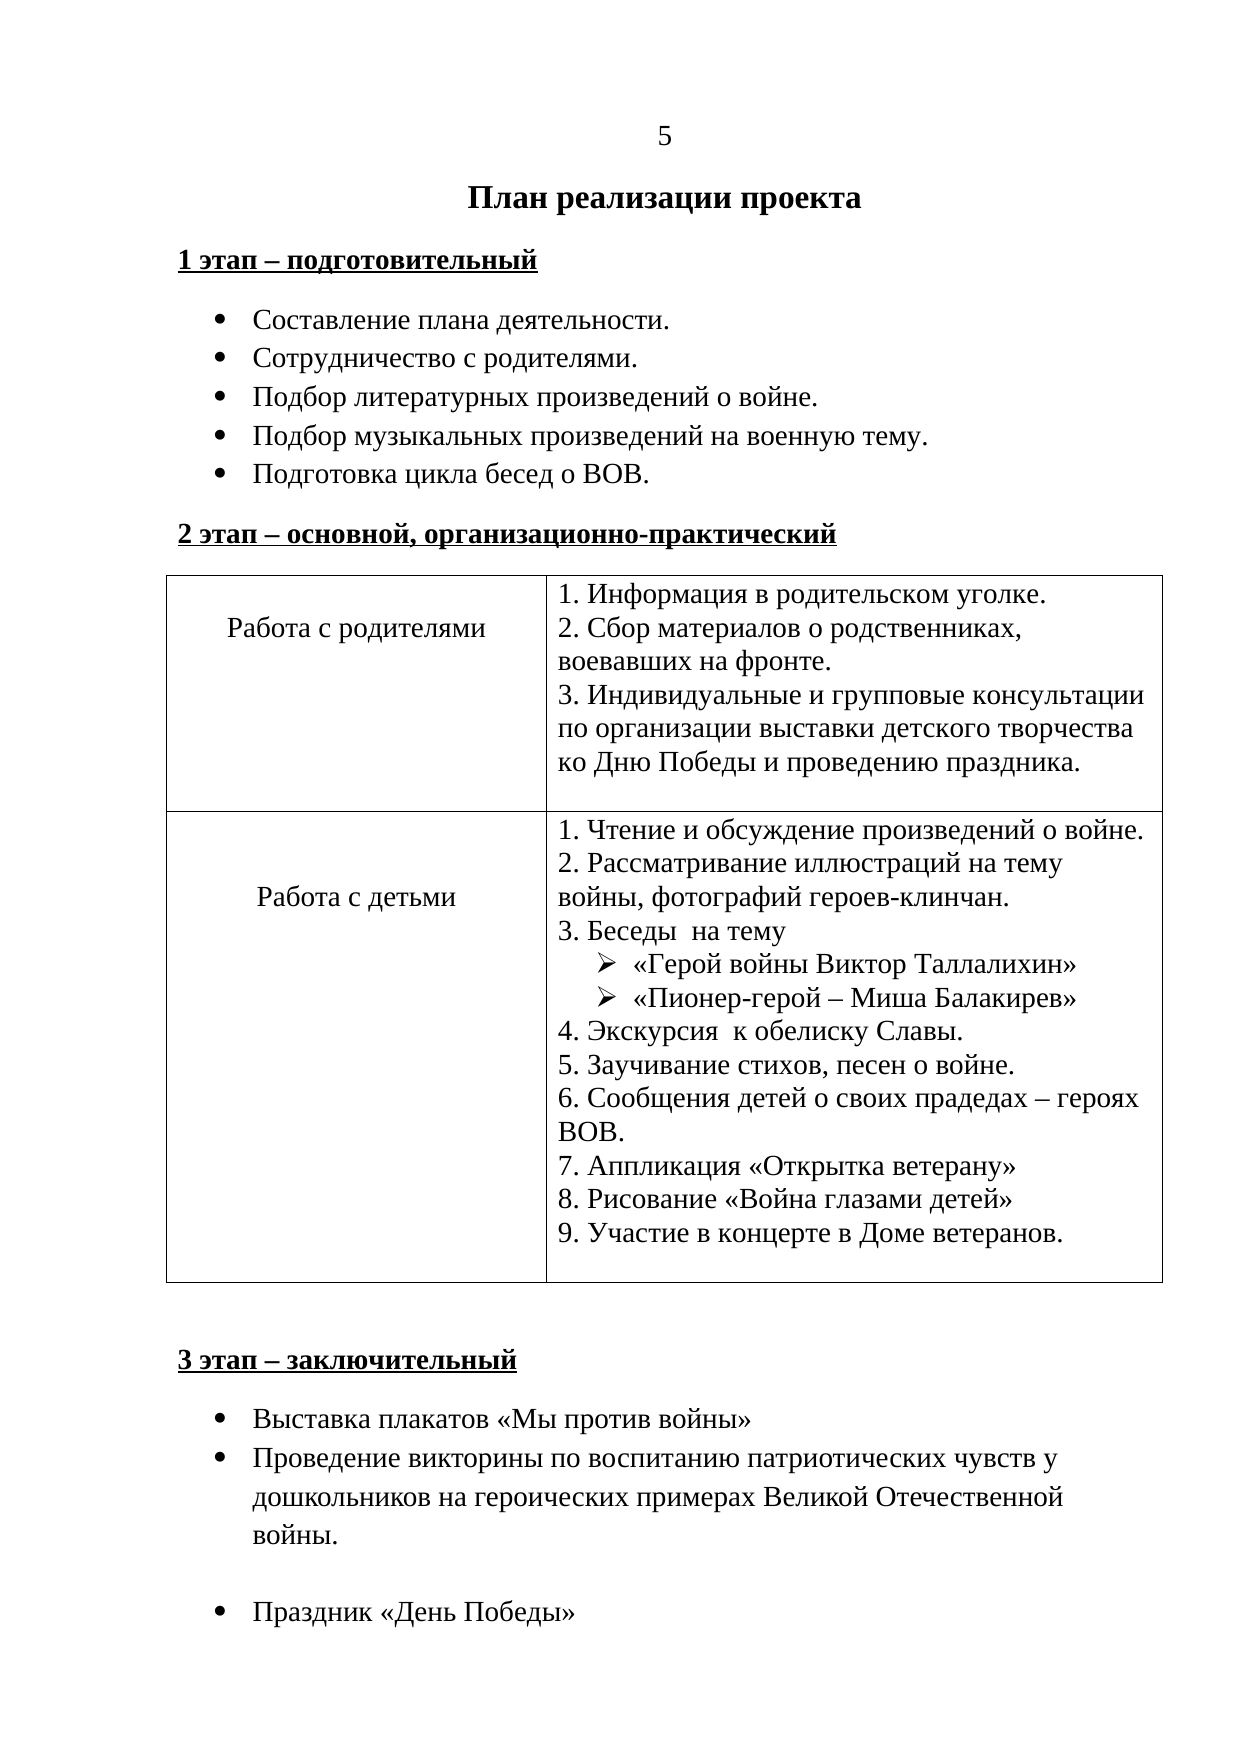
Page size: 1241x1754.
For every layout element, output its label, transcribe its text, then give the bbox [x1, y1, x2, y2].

text План реализации проекта [177, 177, 1152, 216]
text 1 этап – подготовительный [177, 242, 1152, 276]
list Сотрудничество с родителями. [215, 340, 1152, 374]
text 5 [177, 118, 1152, 152]
list Подбор музыкальных произведений на военную тему. [215, 418, 1152, 451]
table_cell Работа с детьми [167, 812, 546, 1282]
list Праздник «День Победы» [215, 1594, 1152, 1628]
table_header Работа с родителями [167, 576, 546, 811]
table_header 1. Информация в родительском уголке. 2. Сбор материалов о родственниках, воевавших на фронте. 3. Индивидуальные и групповые консультации по организации выставки детского творчества ко Дню Победы и проведению праздника. [547, 576, 1162, 811]
table_cell 1. Чтение и обсуждение произведений о войне. 2. Рассматривание иллюстраций на тему войны, фотографий героев-клинчан. 3. Беседы на тему «Герой войны Виктор Таллалихин» «Пионер-герой – Миша Балакирев» 4. Экскурсия к обелиску Славы. 5. Заучивание стихов, песен о войне. 6. Сообщения детей о своих прадедах – героях ВОВ. 7. Аппликация «Открытка ветерану» 8. Рисование «Война глазами детей» 9. Участие в концерте в Доме ветеранов. [547, 812, 1162, 1282]
list Проведение викторины по воспитанию патриотических чувств у дошкольников на героических примерах Великой Отечественной войны. [215, 1440, 1152, 1551]
list Выставка плакатов «Мы против войны» [215, 1402, 1152, 1435]
list Подготовка цикла бесед о ВОВ. [215, 456, 1152, 490]
list Подбор литературных произведений о войне. [215, 379, 1152, 413]
text 2 этап – основной, организационно-практический [177, 516, 1152, 549]
list Составление плана деятельности. [215, 302, 1152, 335]
text 3 этап – заключительный [177, 1342, 1152, 1376]
